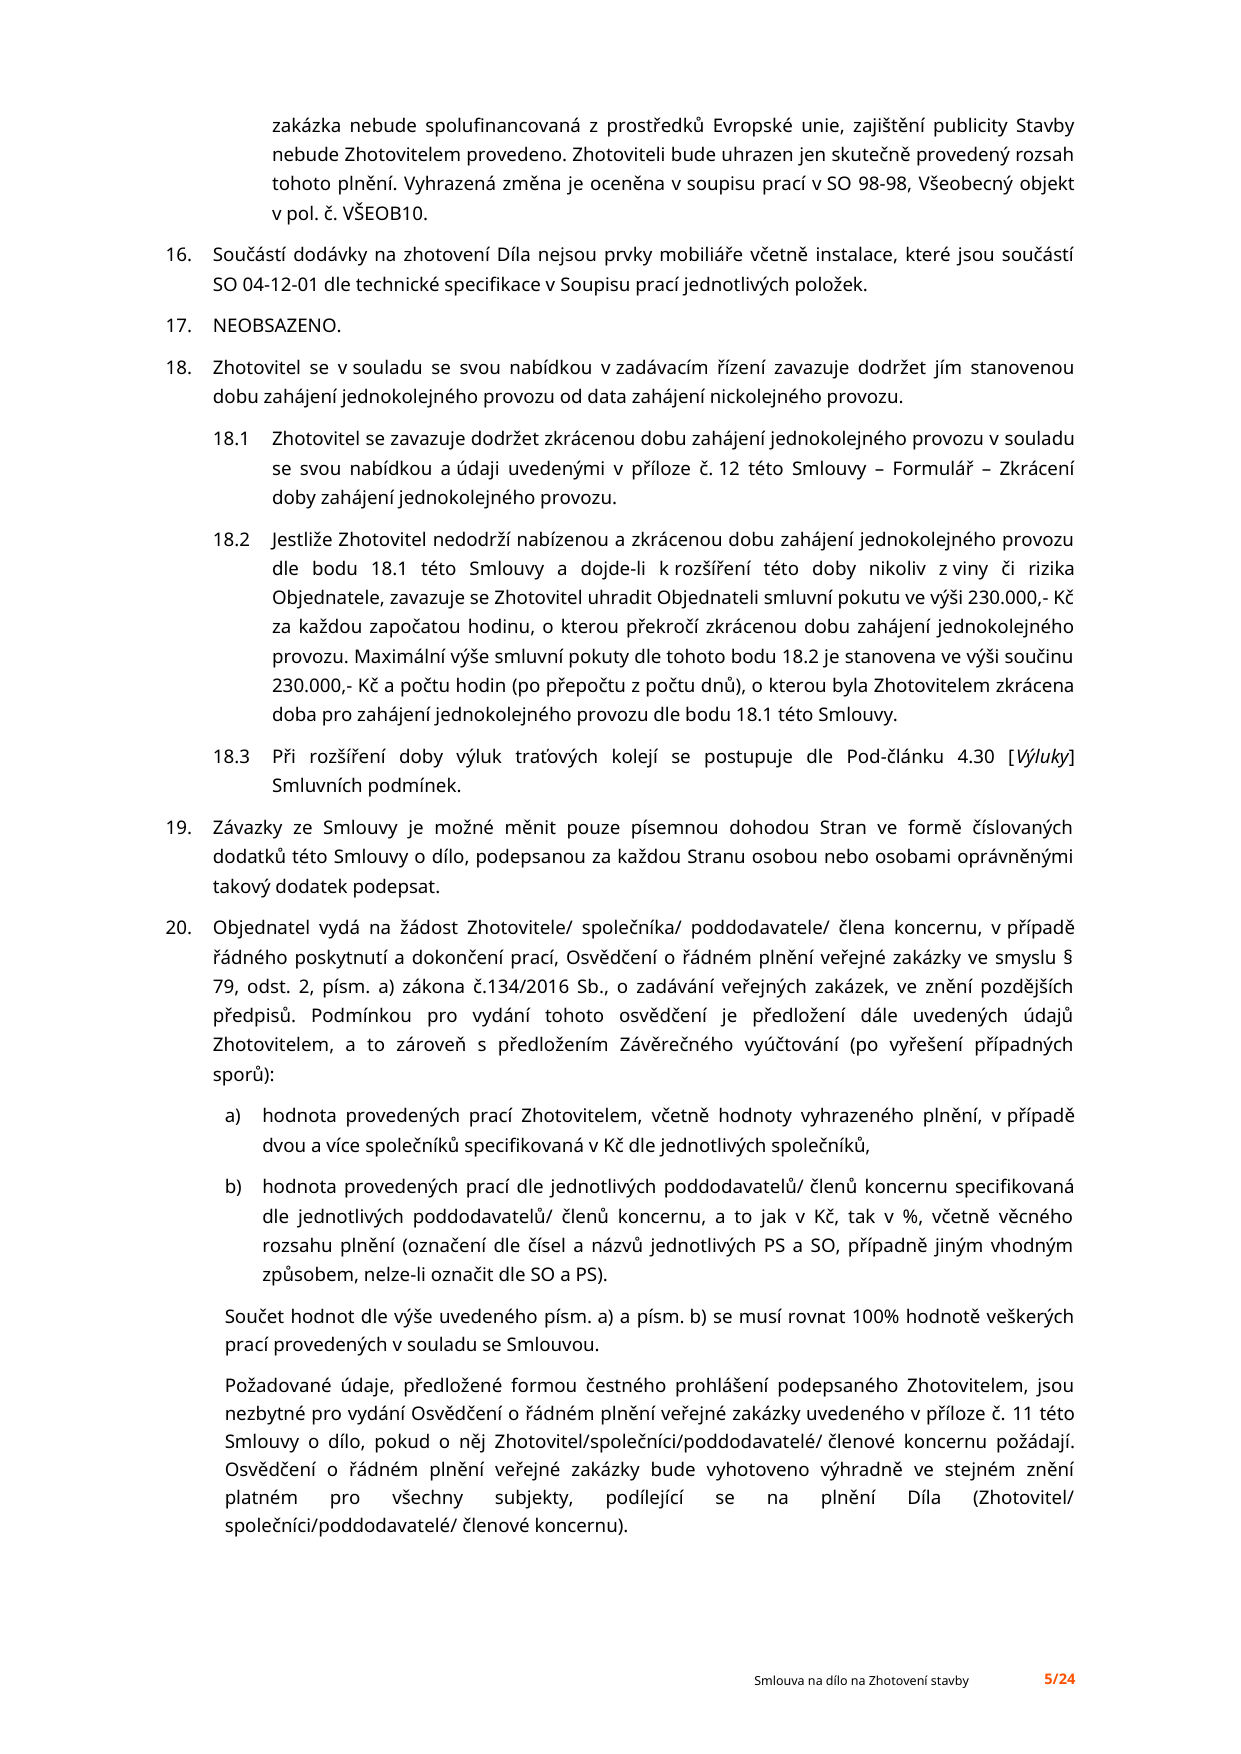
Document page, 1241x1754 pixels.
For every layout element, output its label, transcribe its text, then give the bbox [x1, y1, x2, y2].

text hodnota provedených prací Zhotovitelem, včetně hodnoty vyhrazeného plnění, v případě dvou a více společníků specifikovaná v Kč dle jednotlivých společníků, [224, 1103, 1075, 1158]
text Zhotovitel se v souladu se svou nabídkou v zadávacím řízení zavazuje dodržet jím stanovenou dobu zahájení jednokolejného provozu od data zahájení nickolejného provozu. [165, 354, 1075, 409]
list Jestliže Zhotovitel nedodrží nabízenou a zkrácenou dobu zahájení jednokolejného provozu dle bodu 18.1 této Smlouvy a dojde-li k rozšíření této doby nikoliv z viny či rizika Objednatele, zavazuje se Zhotovitel uhradit Objednateli smluvní pokutu ve výši 230.000,- Kč za každou započatou hodinu, o kterou překročí zkrácenou dobu zahájení jednokolejného provozu. Maximální výše smluvní pokuty dle tohoto bodu 18.2 je stanovena ve výši součinu 230.000,- Kč a počtu hodin (po přepočtu z počtu dnů), o kterou byla Zhotovitelem zkrácena doba pro zahájení jednokolejného provozu dle bodu 18.1 této Smlouvy. [213, 526, 1075, 727]
text Objednatel vydá na žádost Zhotovitele/ společníka/ poddodavatele/ člena koncernu, v případě řádného poskytnutí a dokončení prací, Osvědčení o řádném plnění veřejné zakázky ve smyslu § 79, odst. 2, písm. a) zákona č.134/2016 Sb., o zadávání veřejných zakázek, ve znění pozdějších předpisů. Podmínkou pro vydání tohoto osvědčení je předložení dále uvedených údajů Zhotovitelem, a to zároveň s předložením Závěrečného vyúčtování (po vyřešení případných sporů): [165, 915, 1075, 1087]
list Zhotovitel se zavazuje dodržet zkrácenou dobu zahájení jednokolejného provozu v souladu se svou nabídkou a údaji uvedenými v příloze č. 12 této Smlouvy – Formulář – Zkrácení doby zahájení jednokolejného provozu. [213, 426, 1075, 510]
text Součet hodnot dle výše uvedeného písm. a) a písm. b) se musí rovnat 100% hodnotě veškerých prací provedených v souladu se Smlouvou. [224, 1303, 1075, 1357]
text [213, 112, 1075, 226]
text NEOBSAZENO. [165, 313, 1075, 338]
text Požadované údaje, předložené formou čestného prohlášení podepsaného Zhotovitelem, jsou nezbytné pro vydání Osvědčení o řádném plnění veřejné zakázky uvedeného v příloze č. 11 této Smlouvy o dílo, pokud o něj Zhotovitel/společníci/poddodavatelé/ členové koncernu požádají. Osvědčení o řádném plnění veřejné zakázky bude vyhotoveno výhradně ve stejném znění platném pro všechny subjekty, podílející se na plnění Díla (Zhotovitel/ společníci/poddodavatelé/ členové koncernu). [224, 1372, 1075, 1538]
text Závazky ze Smlouvy je možné měnit pouze písemnou dohodou Stran ve formě číslovaných dodatků této Smlouvy o dílo, podepsanou za každou Stranu osobou nebo osobami oprávněnými takový dodatek podepsat. [165, 814, 1075, 898]
text hodnota provedených prací dle jednotlivých poddodavatelů/ členů koncernu specifikovaná dle jednotlivých poddodavatelů/ členů koncernu, a to jak v Kč, tak v %, včetně věcného rozsahu plnění (označení dle čísel a názvů jednotlivých PS a SO, případně jiným vhodným způsobem, nelze-li označit dle SO a PS). [224, 1174, 1075, 1287]
text Součástí dodávky na zhotovení Díla nejsou prvky mobiliáře včetně instalace, které jsou součástí SO 04-12-01 dle technické specifikace v Soupisu prací jednotlivých položek. [165, 242, 1075, 297]
list Při rozšíření doby výluk traťových kolejí se postupuje dle Pod-článku 4.30 [Výluky] Smluvních podmínek. [213, 743, 1075, 798]
